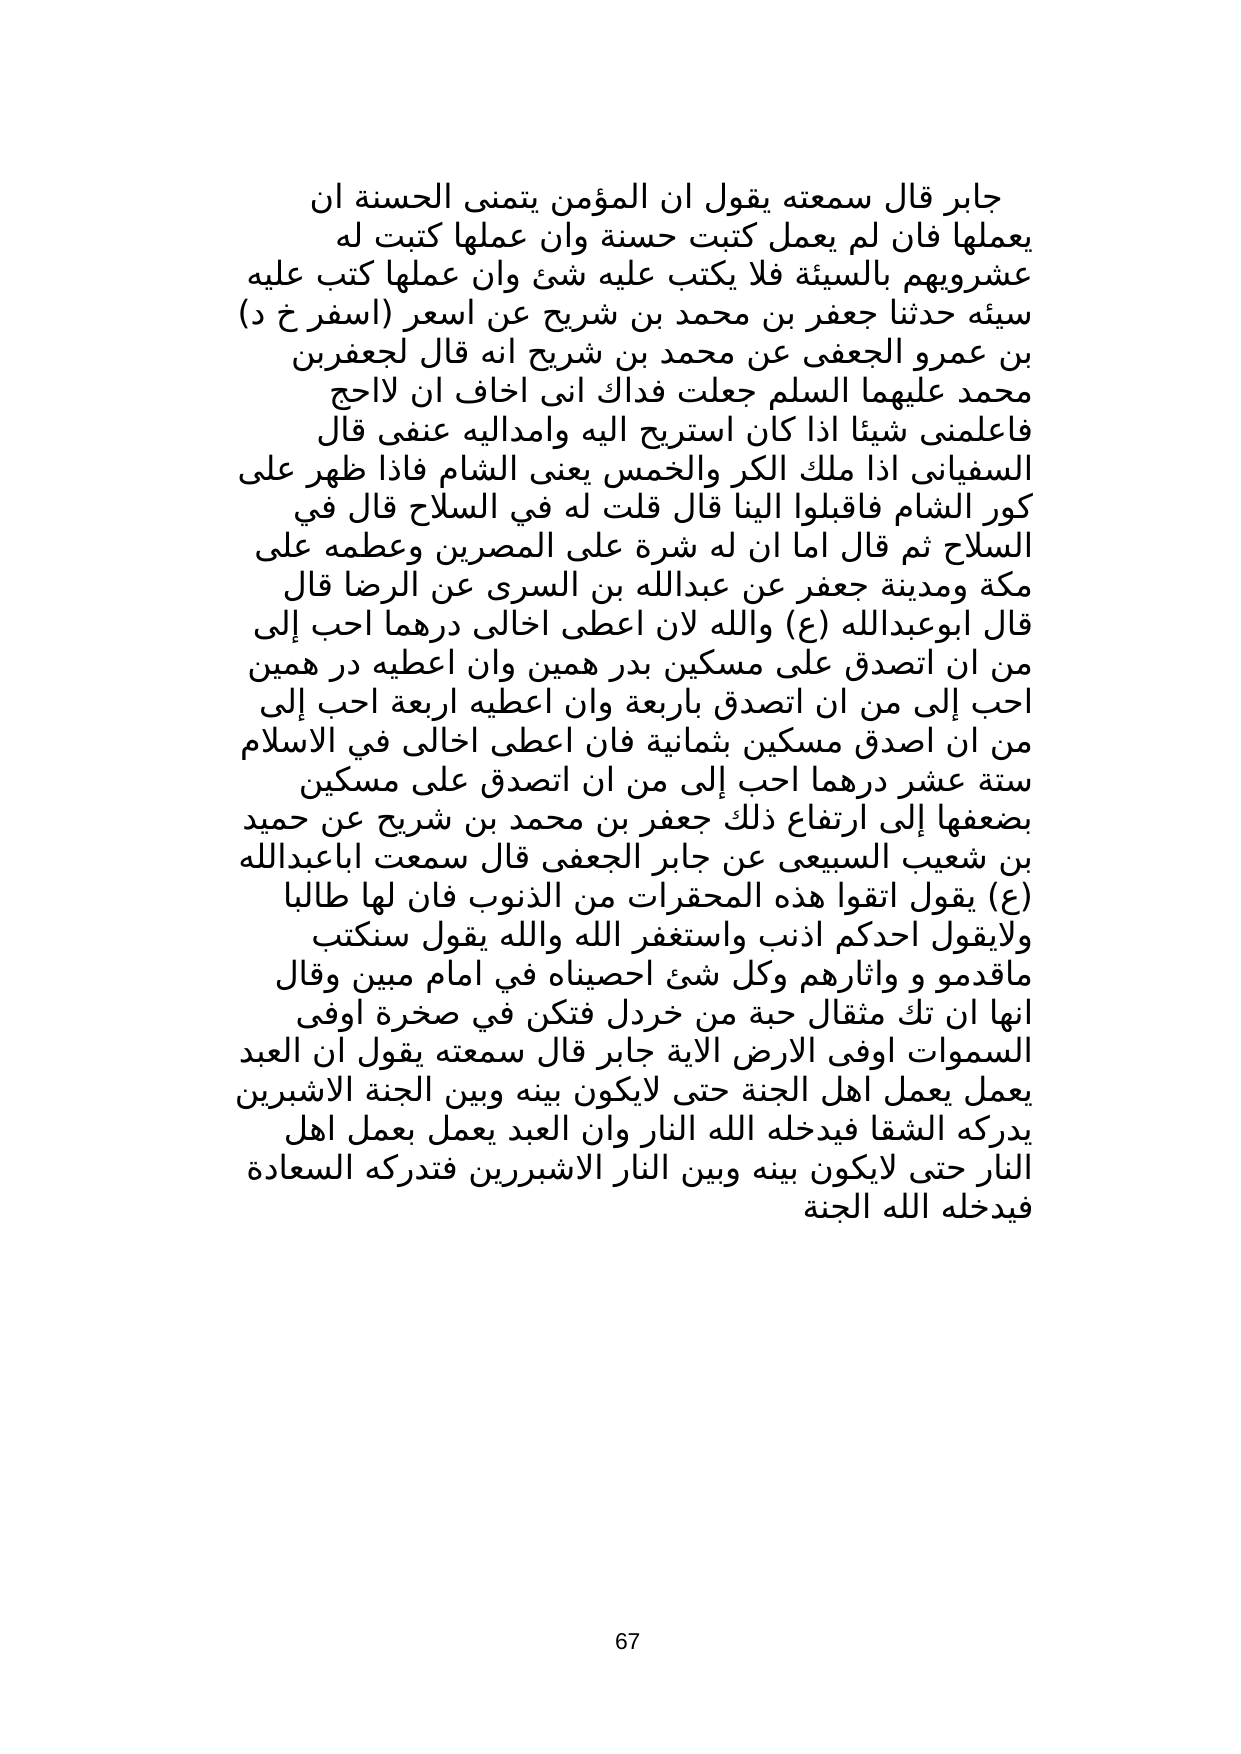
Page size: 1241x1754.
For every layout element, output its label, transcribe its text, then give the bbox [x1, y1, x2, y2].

text جابر قال سمعته يقول ان المؤمن يتمنى الحسنة ان يعملها فان لم يعمل كتبت حسنة وان عملها كتبت له عشرويهم بالسيئة فلا يكتب عليه شئ وان عملها كتب عليه سيئه حدثنا جعفر بن محمد بن شريح عن اسعر (اسفر خ د) بن عمرو الجعفى عن محمد بن شريح انه قال لجعفربن محمد عليهما السلم جعلت فداك انى اخاف ان لااحج فاعلمنى شيئا اذا كان استريح اليه وامداليه عنفى قال السفيانى اذا ملك الكر والخمس يعنى الشام فاذا ظهر على كور الشام فاقبلوا الينا قال قلت له في السلاح قال في السلاح ثم قال اما ان له شرة على المصرين وعطمه على مكة ومدينة جعفر عن عبدالله بن السرى عن الرضا قال قال ابوعبدالله (ع) والله لان اعطى اخالى درهما احب إلى من ان اتصدق على مسكين بدر همين وان اعطيه در همين احب إلى من ان اتصدق باربعة وان اعطيه اربعة احب إلى من ان اصدق مسكين بثمانية فان اعطى اخالى في الاسلام ستة عشر درهما احب إلى من ان اتصدق على مسكين بضعفها إلى ارتفاع ذلك جعفر بن محمد بن شريح عن حميد بن شعيب السبيعى عن جابر الجعفى قال سمعت اباعبدالله (ع) يقول اتقوا هذه المحقرات من الذنوب فان لها طالبا ولايقول احدكم اذنب واستغفر الله والله يقول سنكتب ماقدمو و واثارهم وكل شئ احصيناه في امام مبين وقال انها ان تك مثقال حبة من خردل فتكن في صخرة اوفى السموات اوفى الارض الاية جابر قال سمعته يقول ان العبد يعمل يعمل اهل الجنة حتى لايكون بينه وبين الجنة الاشبرين يدركه الشقا فيدخله الله النار وان العبد يعمل بعمل اهل النار حتى لايكون بينه وبين النار الاشبررين فتدركه السعادة فيدخله الله الجنة [222, 177, 1033, 1226]
